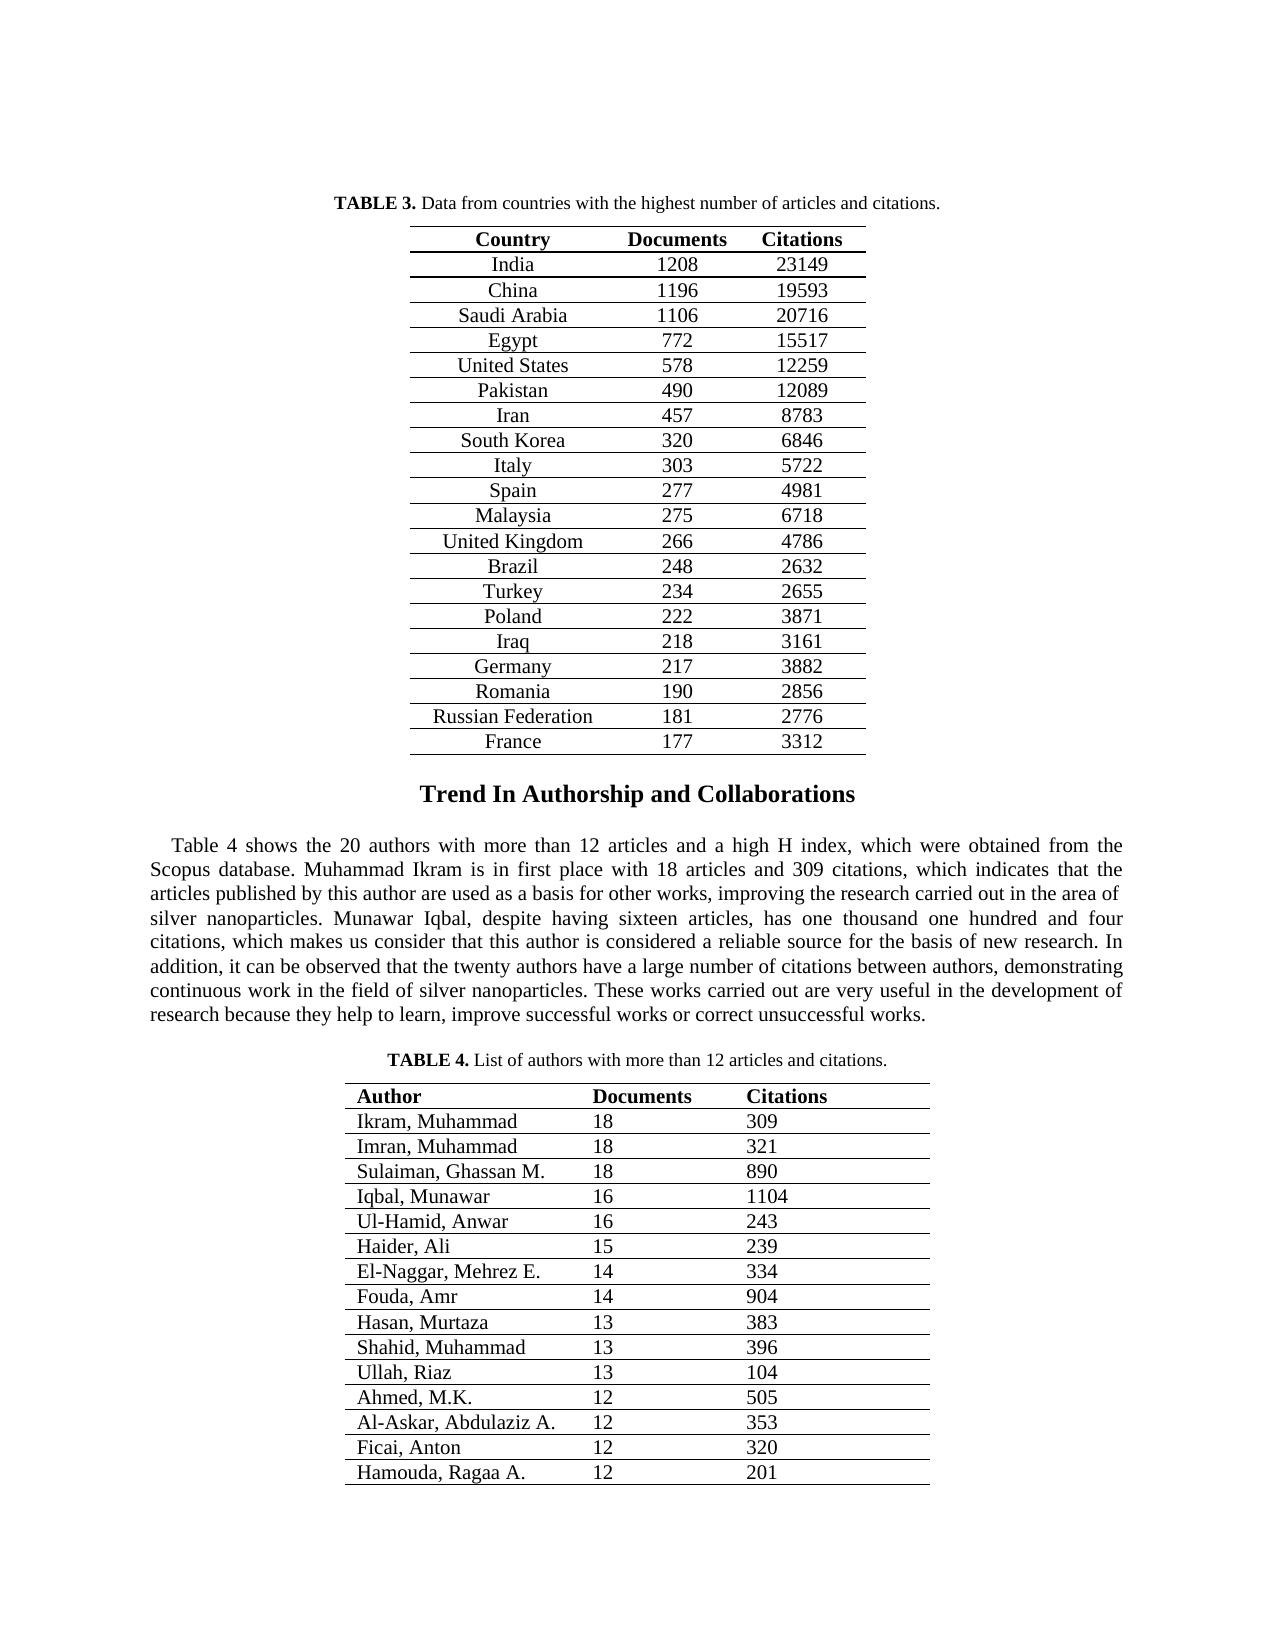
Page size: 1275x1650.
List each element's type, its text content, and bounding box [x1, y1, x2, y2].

table_cell 177 [616, 729, 738, 753]
table_cell 104 [735, 1360, 930, 1384]
table_cell 383 [735, 1310, 930, 1334]
table_cell 303 [616, 453, 738, 477]
table_cell 15517 [738, 328, 866, 352]
table_cell 3871 [738, 604, 866, 628]
table_cell 334 [735, 1259, 930, 1283]
table_cell Pakistan [410, 378, 616, 402]
table_cell 201 [735, 1460, 930, 1484]
table_cell Poland [410, 604, 616, 628]
table_cell 2655 [738, 579, 866, 603]
table_cell 218 [616, 629, 738, 653]
table_cell Turkey [410, 579, 616, 603]
table_cell 890 [735, 1159, 930, 1183]
table_cell 3161 [738, 629, 866, 653]
table_cell Iraq [410, 629, 616, 653]
table_cell Hamouda, Ragaa A. [345, 1460, 581, 1484]
list TABLE 3. Data from countries with the highest number of articles and citations. [150, 194, 1125, 214]
table_cell 18 [581, 1134, 735, 1158]
table_cell 4786 [738, 529, 866, 553]
table_cell 457 [616, 403, 738, 427]
table_cell Ficai, Anton [345, 1435, 581, 1459]
table_cell 12089 [738, 378, 866, 402]
table_cell 3882 [738, 654, 866, 678]
table_cell 1196 [616, 278, 738, 302]
table_cell Brazil [410, 554, 616, 578]
table_cell 14 [581, 1285, 735, 1308]
table_cell 13 [581, 1310, 735, 1334]
table_cell 1104 [735, 1184, 930, 1208]
table_cell 18 [581, 1159, 735, 1183]
table_cell 13 [581, 1335, 735, 1359]
table_cell 243 [735, 1209, 930, 1233]
table_cell 12 [581, 1460, 735, 1484]
table_cell 12 [581, 1435, 735, 1459]
table_cell 5722 [738, 453, 866, 477]
table_cell 23149 [738, 253, 866, 276]
table_cell Ikram, Muhammad [345, 1109, 581, 1133]
table_cell 3312 [738, 729, 866, 753]
table_cell 353 [735, 1410, 930, 1434]
table_header Documents [581, 1084, 735, 1108]
table_cell United Kingdom [410, 529, 616, 553]
table_cell Spain [410, 478, 616, 502]
table_cell 1106 [616, 303, 738, 327]
table_cell 266 [616, 529, 738, 553]
table_cell Russian Federation [410, 704, 616, 728]
table_cell Germany [410, 654, 616, 678]
table_cell United States [410, 353, 616, 377]
table_cell 2776 [738, 704, 866, 728]
table_cell Iqbal, Munawar [345, 1184, 581, 1208]
table_cell 904 [735, 1285, 930, 1308]
table_cell 320 [735, 1435, 930, 1459]
table_cell 8783 [738, 403, 866, 427]
table_cell Haider, Ali [345, 1234, 581, 1258]
table_cell 13 [581, 1360, 735, 1384]
table_cell Ahmed, M.K. [345, 1385, 581, 1409]
table_cell 1208 [616, 253, 738, 276]
table_header Country [410, 227, 616, 251]
table_cell 490 [616, 378, 738, 402]
table_cell 12 [581, 1410, 735, 1434]
table_cell 321 [735, 1134, 930, 1158]
list TABLE 4. List of authors with more than 12 articles and citations. [150, 1051, 1125, 1070]
table_cell 277 [616, 478, 738, 502]
table_cell 12 [581, 1385, 735, 1409]
table_cell France [410, 729, 616, 753]
table_cell 18 [581, 1109, 735, 1133]
table_header Citations [735, 1084, 930, 1108]
table_cell Al-Askar, Abdulaziz A. [345, 1410, 581, 1434]
table_cell 4981 [738, 478, 866, 502]
table_cell 217 [616, 654, 738, 678]
table_cell 14 [581, 1259, 735, 1283]
table_cell Ullah, Riaz [345, 1360, 581, 1384]
table_cell South Korea [410, 428, 616, 452]
table_cell 234 [616, 579, 738, 603]
table_cell Malaysia [410, 504, 616, 527]
table_cell Sulaiman, Ghassan M. [345, 1159, 581, 1183]
table_cell Imran, Muhammad [345, 1134, 581, 1158]
table_cell 6846 [738, 428, 866, 452]
table_cell Italy [410, 453, 616, 477]
table_cell 16 [581, 1184, 735, 1208]
table_cell 2632 [738, 554, 866, 578]
subtitle Trend In Authorship and Collaborations [150, 779, 1125, 808]
table_cell Shahid, Muhammad [345, 1335, 581, 1359]
table_header Citations [738, 227, 866, 251]
table_cell 309 [735, 1109, 930, 1133]
table_cell Egypt [410, 328, 616, 352]
table_cell Fouda, Amr [345, 1285, 581, 1308]
table_header Documents [616, 227, 738, 251]
table_cell China [410, 278, 616, 302]
table_cell 12259 [738, 353, 866, 377]
table_cell El-Naggar, Mehrez E. [345, 1259, 581, 1283]
table_cell 239 [735, 1234, 930, 1258]
table_cell 578 [616, 353, 738, 377]
table_cell 275 [616, 504, 738, 527]
table_cell 20716 [738, 303, 866, 327]
table_cell 2856 [738, 679, 866, 703]
table_cell 190 [616, 679, 738, 703]
table_cell 19593 [738, 278, 866, 302]
table_cell 396 [735, 1335, 930, 1359]
table_cell 248 [616, 554, 738, 578]
table_cell 6718 [738, 504, 866, 527]
table_cell Saudi Arabia [410, 303, 616, 327]
table_cell Hasan, Murtaza [345, 1310, 581, 1334]
table_cell Ul-Hamid, Anwar [345, 1209, 581, 1233]
table_cell 320 [616, 428, 738, 452]
table_cell Iran [410, 403, 616, 427]
table_cell 181 [616, 704, 738, 728]
table_cell India [410, 253, 616, 276]
table_cell 772 [616, 328, 738, 352]
table_cell 16 [581, 1209, 735, 1233]
table_cell Romania [410, 679, 616, 703]
table_cell 505 [735, 1385, 930, 1409]
table_cell 15 [581, 1234, 735, 1258]
table_cell 222 [616, 604, 738, 628]
text Table 4 shows the 20 authors with more than 12 articles and a high H index, which were obtained from the Scopus database. Muhammad Ikram is in first place with 18 articles and 309 citations, which indicates that the articles published by this author are used as a basis for other works, improving the research carried out in the area of ​​silver nanoparticles. Munawar Iqbal, despite having sixteen articles, has one thousand one hundred and four citations, which makes us consider that this author is considered a reliable source for the basis of new research. In addition, it can be observed that the twenty authors have a large number of citations between authors, demonstrating continuous work in the field of silver nanoparticles. These works carried out are very useful in the development of research because they help to learn, improve successful works or correct unsuccessful works. [150, 833, 1125, 1026]
table_header Author [345, 1084, 581, 1108]
